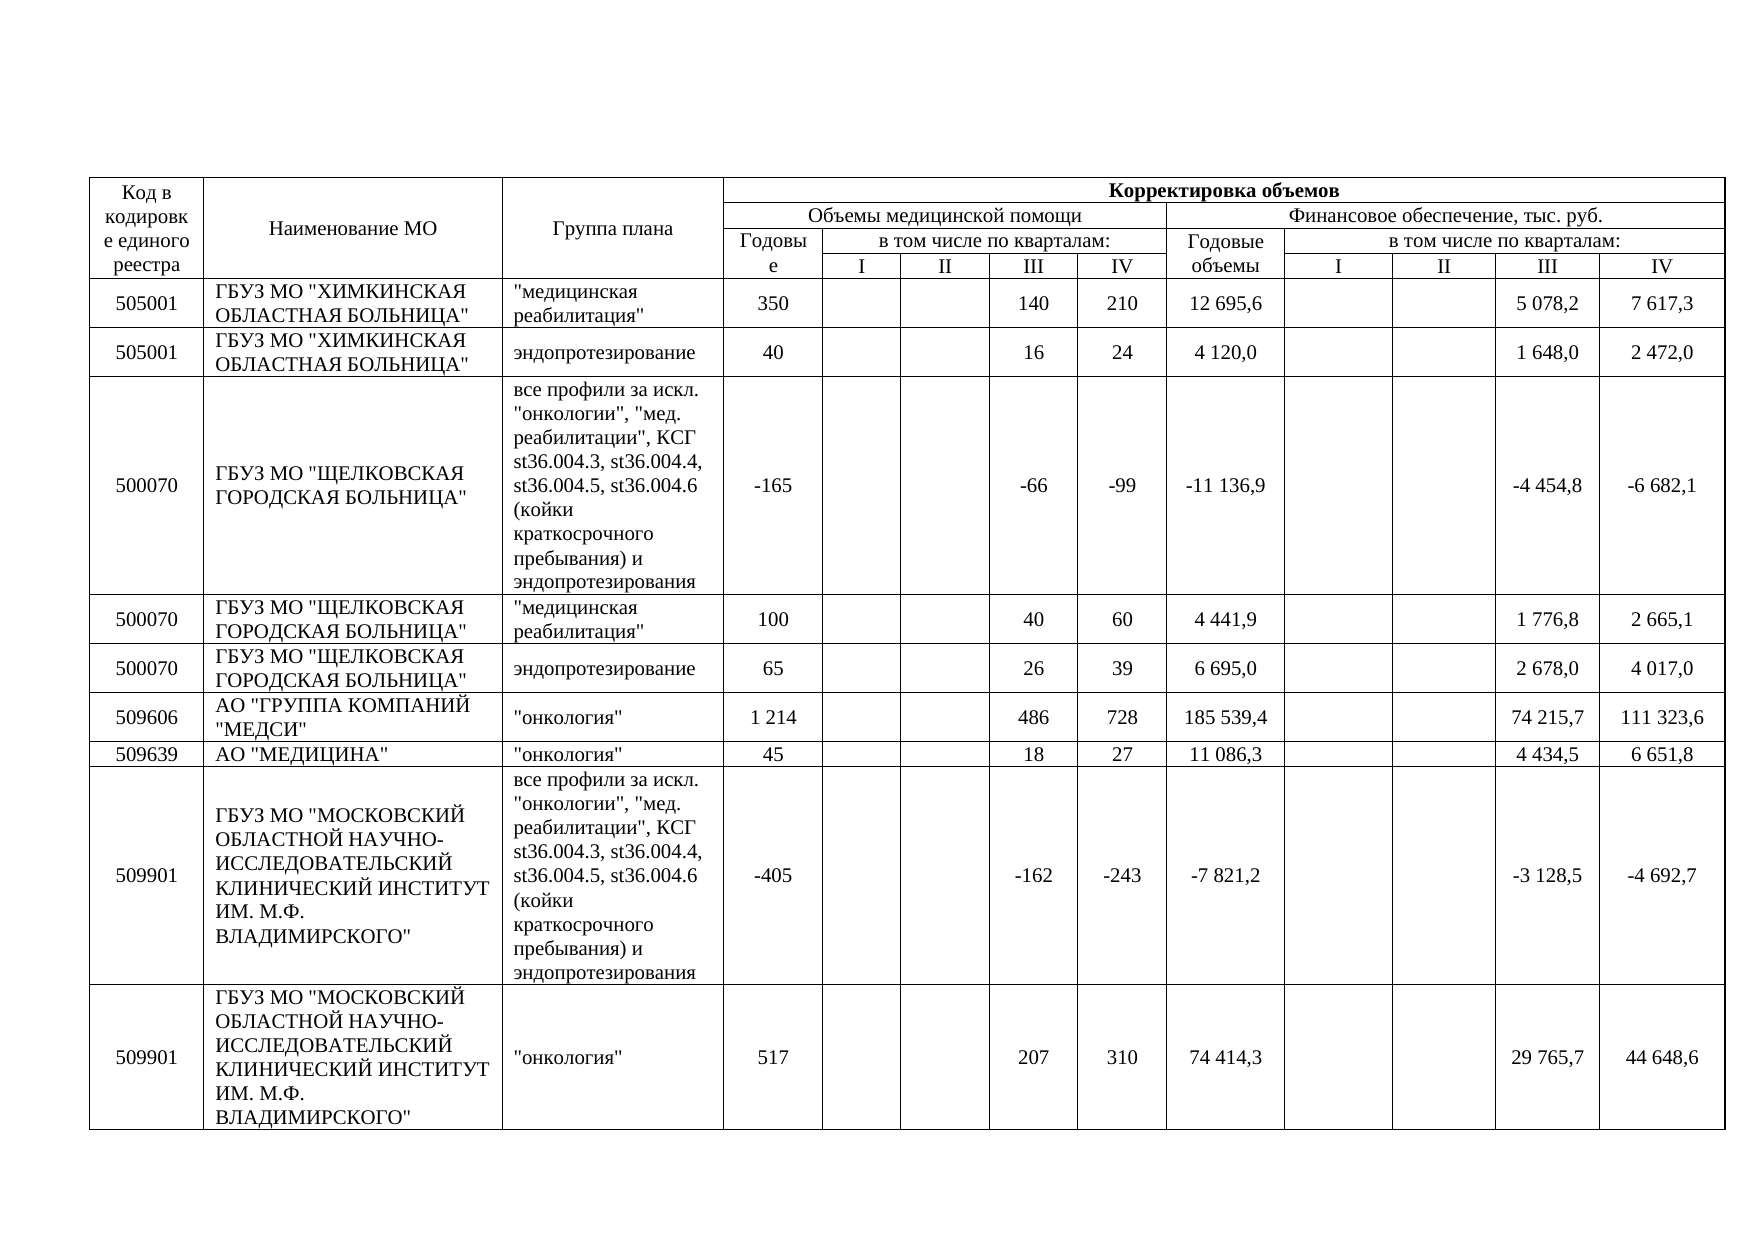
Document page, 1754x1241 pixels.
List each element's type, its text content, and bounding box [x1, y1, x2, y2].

table_cell 12 695,6 [1167, 279, 1284, 327]
table_cell ГБУЗ МО "МОСКОВСКИЙ ОБЛАСТНОЙ НАУЧНО-ИССЛЕДОВАТЕЛЬСКИЙ КЛИНИЧЕСКИЙ ИНСТИТУТ ИМ. М.Ф. ВЛАДИМИРСКОГО" [204, 767, 502, 984]
table_cell [1285, 742, 1392, 766]
table_cell IV [1078, 254, 1166, 278]
table_cell 100 [724, 595, 822, 643]
table_cell 509639 [90, 742, 203, 766]
table_cell 16 [990, 328, 1077, 376]
table_cell [823, 279, 900, 327]
table_cell ГБУЗ МО "ХИМКИНСКАЯ ОБЛАСТНАЯ БОЛЬНИЦА" [204, 279, 502, 327]
table_cell 509606 [90, 693, 203, 741]
table_cell [901, 377, 989, 593]
table_cell "онкология" [503, 693, 723, 741]
table_cell [823, 985, 900, 1129]
table_cell 728 [1078, 693, 1166, 741]
table_cell 486 [990, 693, 1077, 741]
table_cell [823, 767, 900, 984]
table_cell [823, 377, 900, 593]
table_cell 185 539,4 [1167, 693, 1284, 741]
table_cell 1 648,0 [1496, 328, 1599, 376]
table_cell 44 648,6 [1600, 985, 1724, 1129]
table_cell [1285, 985, 1392, 1129]
table_cell [901, 328, 989, 376]
table_cell Годовые объемы [1167, 229, 1284, 278]
table_cell 2 472,0 [1600, 328, 1724, 376]
table_header Группа плана [503, 178, 723, 278]
table_cell "медицинская реабилитация" [503, 595, 723, 643]
table_cell 26 [990, 644, 1077, 692]
table_cell -4 692,7 [1600, 767, 1724, 984]
table_cell II [901, 254, 989, 278]
table_cell 4 434,5 [1496, 742, 1599, 766]
table_cell 505001 [90, 279, 203, 327]
table_cell [1393, 377, 1495, 593]
table_cell 310 [1078, 985, 1166, 1129]
table_cell 6 695,0 [1167, 644, 1284, 692]
table_cell ГБУЗ МО "ЩЕЛКОВСКАЯ ГОРОДСКАЯ БОЛЬНИЦА" [204, 595, 502, 643]
table_cell АО "МЕДИЦИНА" [204, 742, 502, 766]
table_cell 74 414,3 [1167, 985, 1284, 1129]
table_cell -11 136,9 [1167, 377, 1284, 593]
table_cell [1285, 328, 1392, 376]
table_cell все профили за искл. "онкологии", "мед. реабилитации", КСГ st36.004.3, st36.004.4, st36.004.5, st36.004.6 (койки краткосрочного пребывания) и эндопротезирования [503, 767, 723, 984]
table_cell 29 765,7 [1496, 985, 1599, 1129]
table_cell [901, 985, 989, 1129]
table_header Корректировка объемов [724, 178, 1724, 202]
table_cell 517 [724, 985, 822, 1129]
table_cell [901, 279, 989, 327]
table_cell -99 [1078, 377, 1166, 593]
table_cell III [1496, 254, 1599, 278]
table_cell [901, 767, 989, 984]
table_cell [1285, 693, 1392, 741]
table_cell [901, 742, 989, 766]
table_cell ГБУЗ МО "ЩЕЛКОВСКАЯ ГОРОДСКАЯ БОЛЬНИЦА" [204, 644, 502, 692]
table_cell 11 086,3 [1167, 742, 1284, 766]
table_cell -4 454,8 [1496, 377, 1599, 593]
table_cell 4 441,9 [1167, 595, 1284, 643]
table_cell II [1393, 254, 1495, 278]
table_cell 40 [724, 328, 822, 376]
table_cell 45 [724, 742, 822, 766]
table_cell I [1285, 254, 1392, 278]
table_cell [1285, 767, 1392, 984]
table_cell -165 [724, 377, 822, 593]
table_cell 40 [990, 595, 1077, 643]
table_cell 27 [1078, 742, 1166, 766]
table_cell [1285, 377, 1392, 593]
table_cell IV [1600, 254, 1724, 278]
table_cell "онкология" [503, 985, 723, 1129]
table_cell в том числе по кварталам: [823, 229, 1166, 252]
table_cell 509901 [90, 767, 203, 984]
table_cell 65 [724, 644, 822, 692]
table_cell 207 [990, 985, 1077, 1129]
table_cell [1393, 595, 1495, 643]
table_cell [1393, 742, 1495, 766]
table_cell -3 128,5 [1496, 767, 1599, 984]
table_cell 5 078,2 [1496, 279, 1599, 327]
table_cell [1393, 767, 1495, 984]
table_cell [823, 742, 900, 766]
table_cell 4 017,0 [1600, 644, 1724, 692]
table_cell ГБУЗ МО "ХИМКИНСКАЯ ОБЛАСТНАЯ БОЛЬНИЦА" [204, 328, 502, 376]
table_cell [1285, 279, 1392, 327]
table_cell [901, 595, 989, 643]
table_cell -243 [1078, 767, 1166, 984]
table_cell 2 665,1 [1600, 595, 1724, 643]
table_cell 500070 [90, 377, 203, 593]
table_cell 24 [1078, 328, 1166, 376]
table_cell 1 214 [724, 693, 822, 741]
table_cell -7 821,2 [1167, 767, 1284, 984]
table_cell 7 617,3 [1600, 279, 1724, 327]
table_cell 509901 [90, 985, 203, 1129]
table_cell 111 323,6 [1600, 693, 1724, 741]
table_cell 210 [1078, 279, 1166, 327]
table_cell 1 776,8 [1496, 595, 1599, 643]
table_cell -162 [990, 767, 1077, 984]
table_cell III [990, 254, 1077, 278]
table_cell I [823, 254, 900, 278]
table_cell "онкология" [503, 742, 723, 766]
table_cell ГБУЗ МО "МОСКОВСКИЙ ОБЛАСТНОЙ НАУЧНО-ИССЛЕДОВАТЕЛЬСКИЙ КЛИНИЧЕСКИЙ ИНСТИТУТ ИМ. М.Ф. ВЛАДИМИРСКОГО" [204, 985, 502, 1129]
table_cell эндопротезирование [503, 644, 723, 692]
table_cell [1285, 595, 1392, 643]
table_cell [1393, 985, 1495, 1129]
table_cell 18 [990, 742, 1077, 766]
table_cell [823, 595, 900, 643]
table_cell 350 [724, 279, 822, 327]
table_cell Годовые объемы [724, 229, 822, 278]
table_cell АО "ГРУППА КОМПАНИЙ "МЕДСИ" [204, 693, 502, 741]
table_cell 39 [1078, 644, 1166, 692]
table_cell [1285, 644, 1392, 692]
table_cell [823, 328, 900, 376]
table_cell -405 [724, 767, 822, 984]
table_cell 4 120,0 [1167, 328, 1284, 376]
table_cell [1393, 279, 1495, 327]
table_cell эндопротезирование [503, 328, 723, 376]
table_cell 505001 [90, 328, 203, 376]
table_cell -66 [990, 377, 1077, 593]
table_cell 500070 [90, 595, 203, 643]
table_cell [901, 693, 989, 741]
table_cell 74 215,7 [1496, 693, 1599, 741]
table_header Наименование МО [204, 178, 502, 278]
table_cell -6 682,1 [1600, 377, 1724, 593]
table_cell [901, 644, 989, 692]
table_header Код в кодировке единого реестра [90, 178, 203, 278]
table_cell в том числе по кварталам: [1285, 229, 1724, 252]
table_cell Финансовое обеспечение, тыс. руб. [1167, 203, 1724, 227]
table_cell 60 [1078, 595, 1166, 643]
table_cell 500070 [90, 644, 203, 692]
table_cell [1393, 644, 1495, 692]
table_cell все профили за искл. "онкологии", "мед. реабилитации", КСГ st36.004.3, st36.004.4, st36.004.5, st36.004.6 (койки краткосрочного пребывания) и эндопротезирования [503, 377, 723, 593]
table_cell 6 651,8 [1600, 742, 1724, 766]
table_cell Объемы медицинской помощи [724, 203, 1166, 227]
table_cell "медицинская реабилитация" [503, 279, 723, 327]
table_cell [823, 693, 900, 741]
table_cell [1393, 693, 1495, 741]
table_cell 2 678,0 [1496, 644, 1599, 692]
table_cell 140 [990, 279, 1077, 327]
table_cell [1393, 328, 1495, 376]
table_cell [823, 644, 900, 692]
table_cell ГБУЗ МО "ЩЕЛКОВСКАЯ ГОРОДСКАЯ БОЛЬНИЦА" [204, 377, 502, 593]
